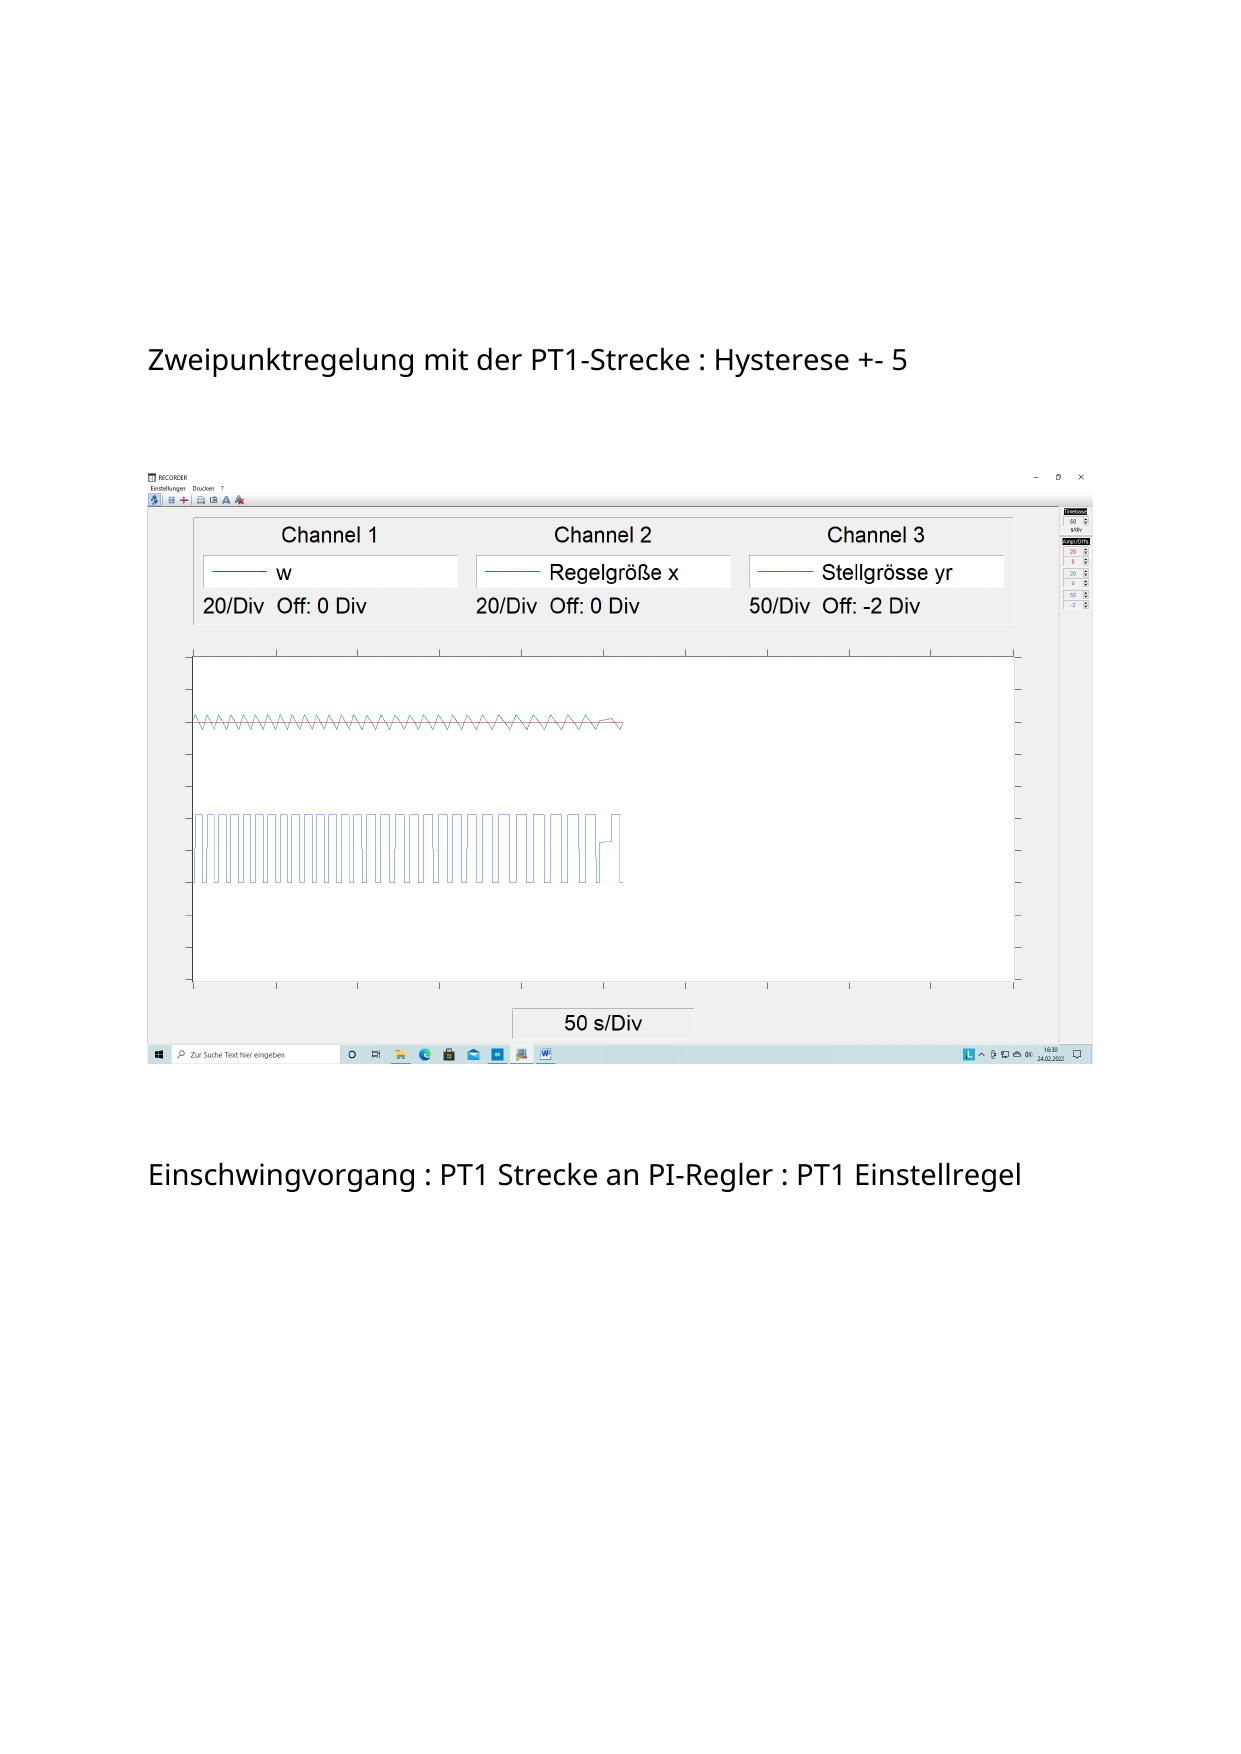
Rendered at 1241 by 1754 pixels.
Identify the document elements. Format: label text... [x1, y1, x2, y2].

text Zweipunktregelung mit der PT1-Strecke : Hysterese +- 5 [148, 340, 1093, 379]
text Einschwingvorgang : PT1 Strecke an PI-Regler : PT1 Einstellregel [148, 1155, 1093, 1194]
picture [147, 472, 1093, 1064]
